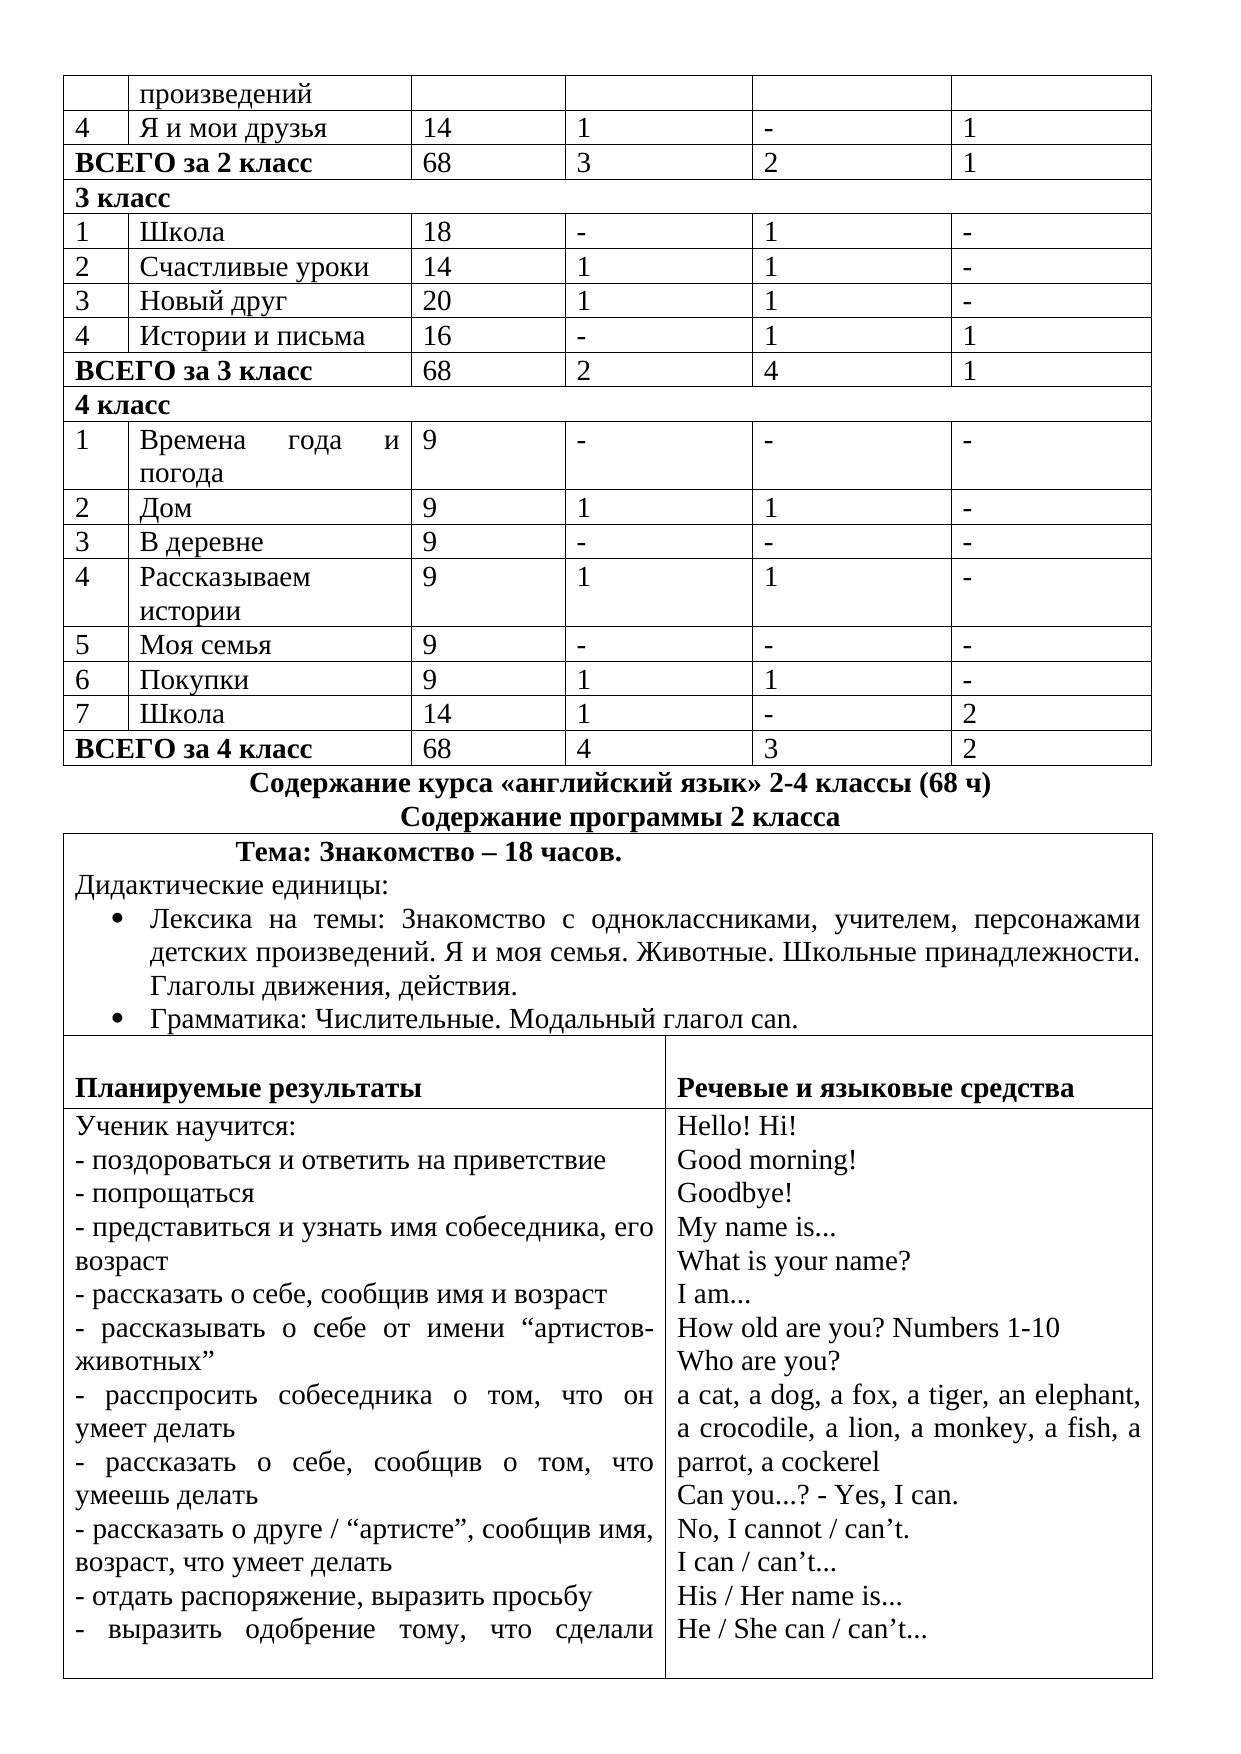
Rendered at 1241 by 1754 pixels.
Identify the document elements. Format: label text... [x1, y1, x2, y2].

table_cell 2 [64, 490, 128, 523]
table_cell 3 класс [64, 180, 1151, 213]
table_cell - [952, 559, 1151, 626]
table_cell 3 [64, 284, 128, 317]
table_cell ВСЕГО за 3 класс [64, 353, 411, 386]
table_cell 1 [952, 353, 1151, 386]
table_cell 1 [753, 662, 951, 695]
table_cell - [566, 422, 752, 489]
table_cell 1 [753, 318, 951, 352]
table_cell 1 [753, 214, 951, 248]
table_cell 6 [64, 662, 128, 695]
table_cell Новый друг [129, 284, 411, 317]
table_cell 5 [64, 627, 128, 661]
table_cell 1 [566, 111, 752, 144]
text Содержание программы 2 класса [75, 799, 1165, 833]
table_cell 1 [753, 76, 951, 109]
table_cell 3 [753, 731, 951, 764]
table_cell 2 [566, 353, 752, 386]
table_cell 1 [952, 318, 1151, 352]
table_cell 3 [64, 525, 128, 558]
table_cell - [753, 525, 951, 558]
table_cell 4 [64, 559, 128, 626]
table_cell Речевые и языковые средства [666, 1036, 1152, 1107]
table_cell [666, 1109, 1152, 1678]
table_cell 68 [412, 731, 565, 764]
table_cell - [952, 214, 1151, 248]
table_cell 1 [566, 76, 752, 109]
table_cell 9 [412, 422, 565, 489]
table_cell Школа [129, 696, 411, 730]
table_cell - [952, 76, 1151, 109]
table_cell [64, 1109, 665, 1678]
table_cell ВСЕГО за 2 класс [64, 145, 411, 179]
table_cell 2 [952, 696, 1151, 730]
table_cell - [753, 627, 951, 661]
table_cell Рассказываем истории [129, 559, 411, 626]
table_cell Покупки [129, 662, 411, 695]
table_cell 1 [753, 559, 951, 626]
table_cell 22 [412, 76, 565, 109]
table_cell 9 [412, 662, 565, 695]
table_cell 9 [412, 559, 565, 626]
table_cell 4 [753, 353, 951, 386]
table_cell Счастливые уроки [129, 249, 411, 282]
table_cell - [952, 422, 1151, 489]
table_cell - [566, 627, 752, 661]
table_cell 18 [412, 214, 565, 248]
table_cell - [952, 490, 1151, 523]
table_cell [129, 76, 411, 109]
table_cell 1 [566, 696, 752, 730]
table_cell 1 [753, 284, 951, 317]
table_cell 14 [412, 249, 565, 282]
table_cell - [753, 696, 951, 730]
table_cell 68 [412, 353, 565, 386]
table_cell 9 [412, 490, 565, 523]
table_cell 14 [412, 696, 565, 730]
table_cell 1 [566, 490, 752, 523]
table_cell - [952, 627, 1151, 661]
table_cell - [566, 214, 752, 248]
table_cell 1 [566, 249, 752, 282]
table_cell - [753, 111, 951, 144]
table_cell Я и мои друзья [129, 111, 411, 144]
table_cell 2 [64, 249, 128, 282]
table_cell - [952, 525, 1151, 558]
table_cell 14 [412, 111, 565, 144]
table_cell Школа [129, 214, 411, 248]
table_cell 3 [566, 145, 752, 179]
table_cell 2 [753, 145, 951, 179]
table_header Тема: Знакомство – 18 часов. Дидактические единицы: Лексика на темы: Знакомство с одноклассниками, учителем, персонажами детских произведений. Я и моя семья. Животные. Школьные принадлежности. Глаголы движения, действия. Грамматика: Числительные. Модальный глагол can. [64, 834, 1152, 1035]
table_cell Дом [129, 490, 411, 523]
table_cell - [952, 249, 1151, 282]
table_cell В деревне [129, 525, 411, 558]
table_cell - [566, 525, 752, 558]
table_cell 1 [64, 422, 128, 489]
table_cell 1 [952, 111, 1151, 144]
table_cell 1 [566, 559, 752, 626]
table_cell Времена года и погода [129, 422, 411, 489]
table_cell 20 [412, 284, 565, 317]
table_cell - [952, 662, 1151, 695]
table_cell 1 [952, 145, 1151, 179]
table_cell 1 [566, 284, 752, 317]
table_cell Планируемые результаты [64, 1036, 665, 1107]
table_cell 2 [952, 731, 1151, 764]
table_cell ВСЕГО за 4 класс [64, 731, 411, 764]
table_cell 4 [566, 731, 752, 764]
table_cell - [566, 318, 752, 352]
table_cell - [753, 422, 951, 489]
table_cell 9 [412, 525, 565, 558]
table_cell 1 [64, 214, 128, 248]
table_cell 9 [412, 627, 565, 661]
table_cell - [952, 284, 1151, 317]
table_cell 3 [64, 76, 128, 109]
table_cell 16 [412, 318, 565, 352]
table_cell 4 [64, 318, 128, 352]
table_cell 68 [412, 145, 565, 179]
table_cell Моя семья [129, 627, 411, 661]
table_cell 4 [64, 111, 128, 144]
table_cell 4 класс [64, 387, 1151, 421]
table_cell 1 [753, 249, 951, 282]
table_cell 7 [64, 696, 128, 730]
table_cell Истории и письма [129, 318, 411, 352]
table_cell 1 [566, 662, 752, 695]
table_cell 1 [753, 490, 951, 523]
text Содержание курса «английский язык» 2-4 классы (68 ч) [75, 766, 1165, 799]
